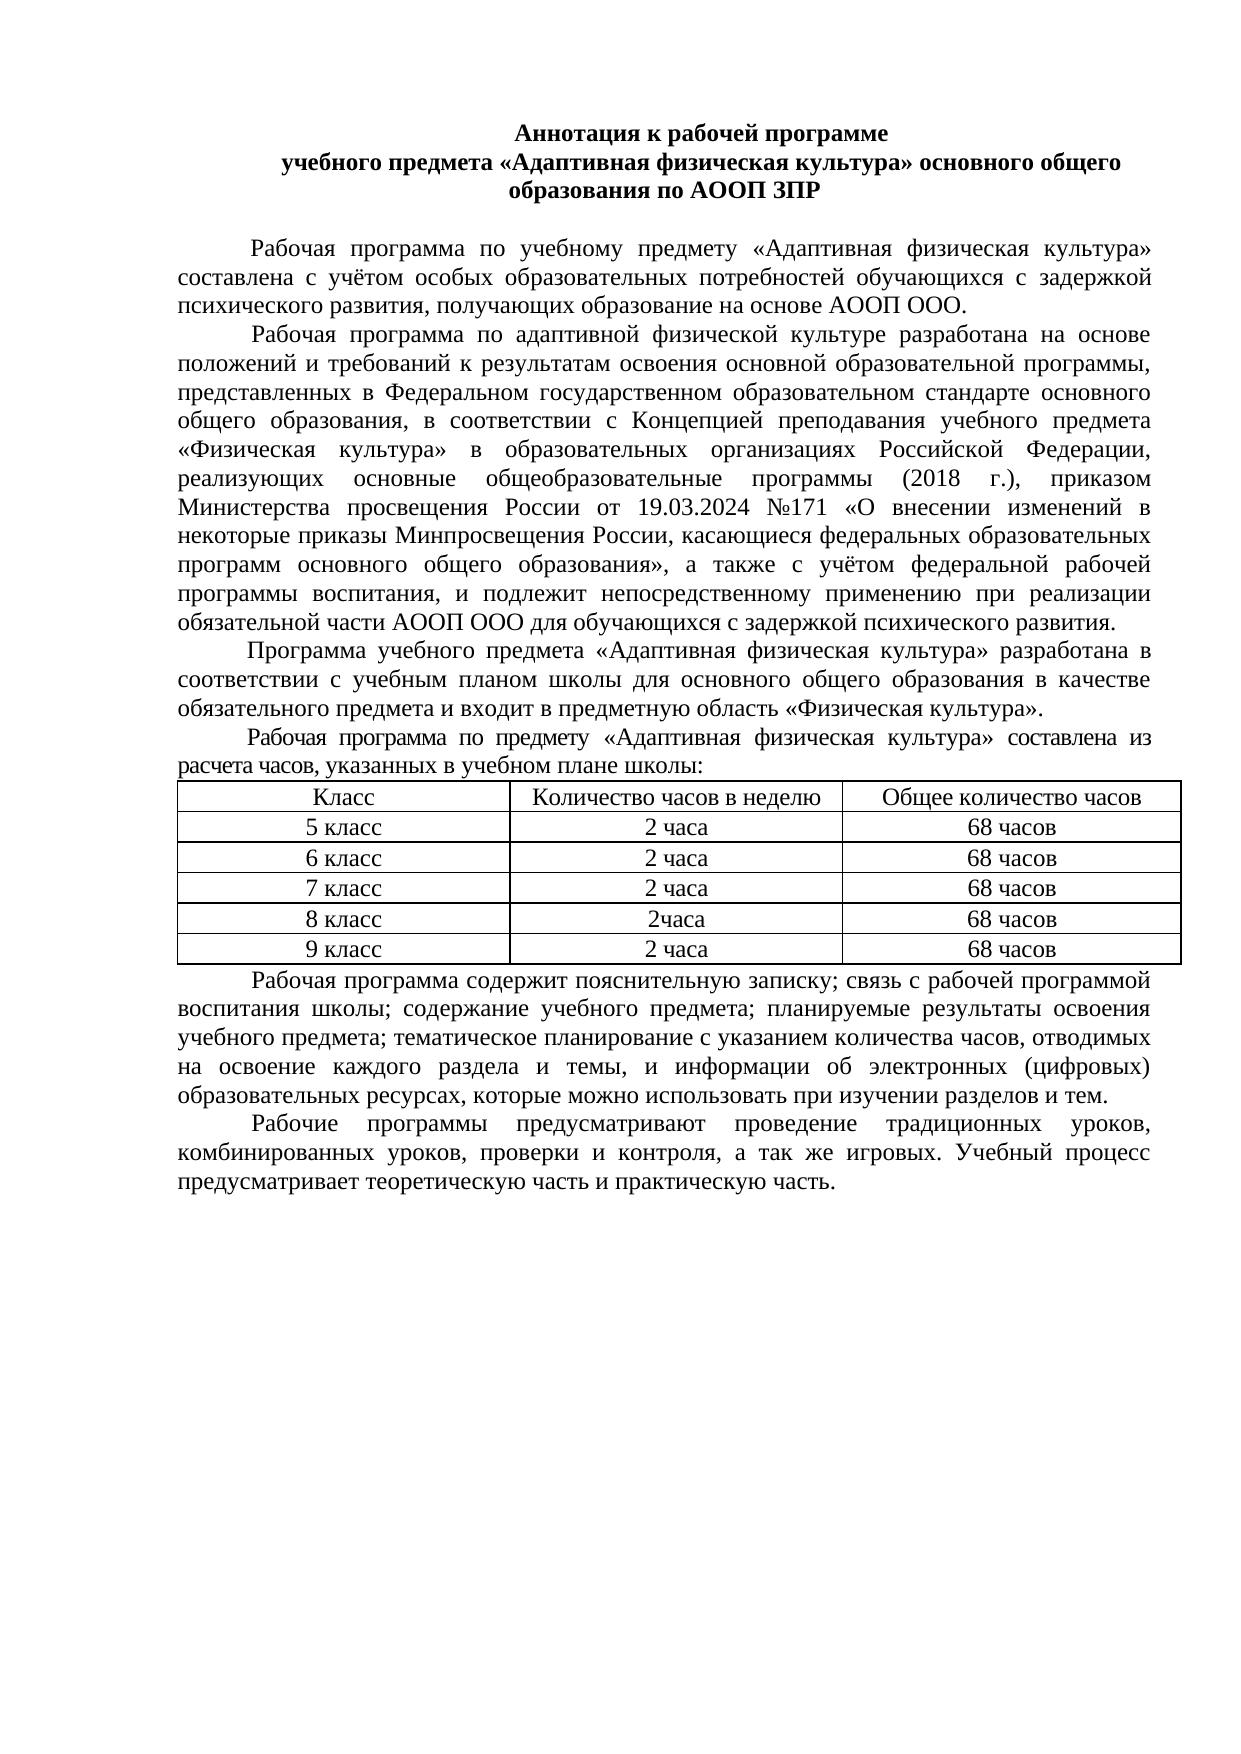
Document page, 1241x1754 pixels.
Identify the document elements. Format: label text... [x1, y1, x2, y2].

text Аннотация к рабочей программе [177, 118, 1152, 147]
table_header Класс [178, 782, 509, 811]
table_cell 9 класс [178, 934, 509, 963]
table_cell 2 часа [511, 843, 842, 872]
table_cell 5 класс [178, 812, 509, 841]
text учебного предмета «Адаптивная физическая культура» основного общего образования по АООП ЗПР [177, 147, 1152, 204]
table_cell 7 класс [178, 873, 509, 902]
text Программа учебного предмета «Адаптивная физическая культура» разработана в соответствии с учебным планом школы для основного общего образования в качестве обязательного предмета и входит в предметную область «Физическая культура». [177, 636, 1152, 722]
table_cell 68 часов [843, 904, 1180, 933]
table_cell 2 часа [511, 934, 842, 963]
table_cell 68 часов [843, 812, 1180, 841]
table_cell 68 часов [843, 873, 1180, 902]
text Рабочие программы предусматривают проведение традиционных уроков, комбинированных уроков, проверки и контроля, а так же игровых. Учебный процесс предусматривает теоретическую часть и практическую часть. [177, 1108, 1152, 1195]
table_cell 68 часов [843, 843, 1180, 872]
table_cell 6 класс [178, 843, 509, 872]
table_cell 2часа [511, 904, 842, 933]
table_cell 2 часа [511, 812, 842, 841]
table_header Общее количество часов [843, 782, 1180, 811]
text Рабочая программа по учебному предмету «Адаптивная физическая культура» составлена с учётом особых образовательных потребностей обучающихся с задержкой психического развития, получающих образование на основе АООП ООО. [177, 233, 1152, 319]
table_cell 8 класс [178, 904, 509, 933]
text Рабочая программа по адаптивной физической культуре разработана на основе положений и требований к результатам освоения основной образовательной программы, представленных в Федеральном государственном образовательном стандарте основного общего образования, в соответствии с Концепцией преподавания учебного предмета «Физическая культура» в образовательных организациях Российской Федерации, реализующих основные общеобразовательные программы (2018 г.), приказом Министерства просвещения России от 19.03.2024 №171 «О внесении изменений в некоторые приказы Минпросвещения России, касающиеся федеральных образовательных программ основного общего образования», а также с учётом федеральной рабочей программы воспитания, и подлежит непосредственному применению при реализации обязательной части АООП ООО для обучающихся с задержкой психического развития. [177, 319, 1152, 636]
text Рабочая программа содержит пояснительную записку; связь с рабочей программой воспитания школы; содержание учебного предмета; планируемые результаты освоения учебного предмета; тематическое планирование с указанием количества часов, отводимых на освоение каждого раздела и темы, и информации об электронных (цифровых) образовательных ресурсах, которые можно использовать при изучении разделов и тем. [177, 965, 1152, 1108]
table_cell 2 часа [511, 873, 842, 902]
table_cell 68 часов [843, 934, 1180, 963]
table_header Количество часов в неделю [511, 782, 842, 811]
text Рабочая программа по предмету «Адаптивная физическая культура» составлена из расчета часов, указанных в учебном плане школы: [177, 722, 1152, 779]
